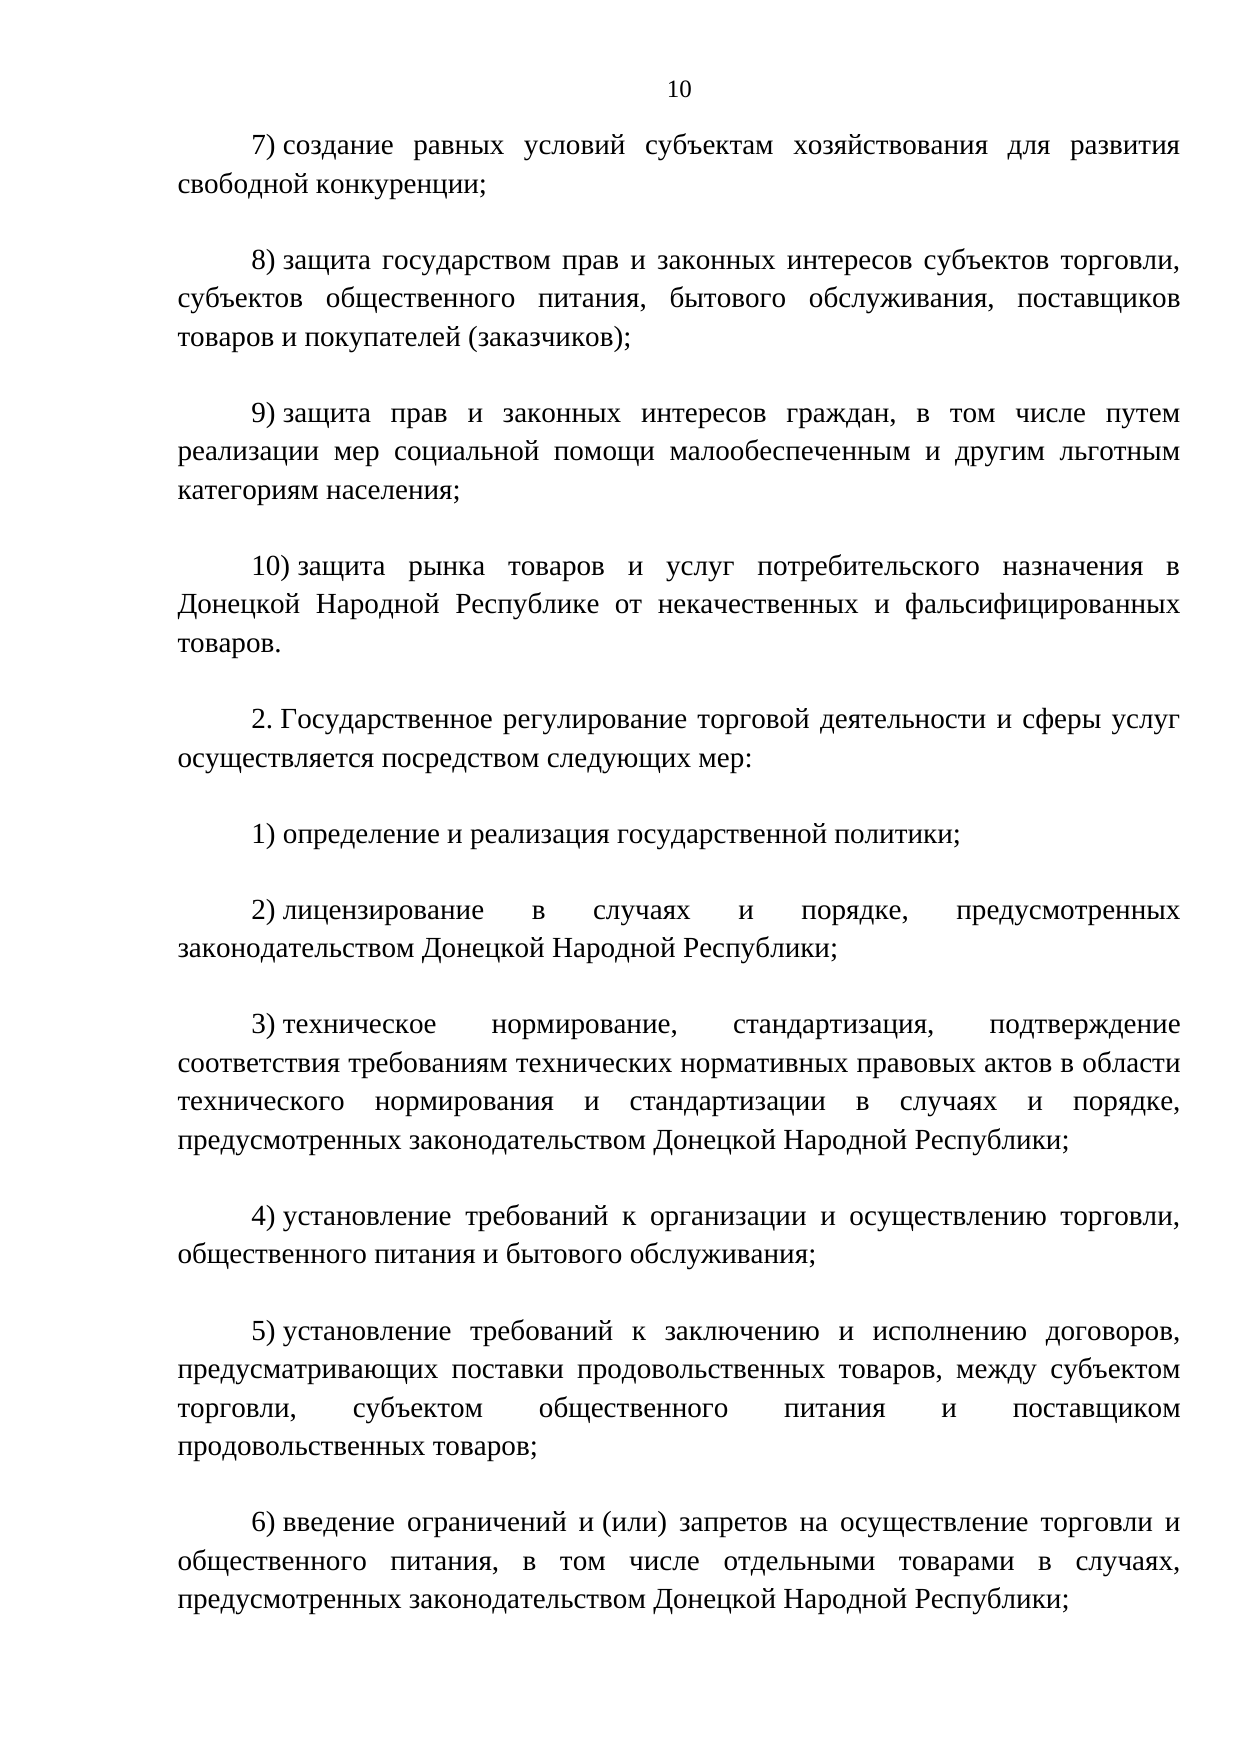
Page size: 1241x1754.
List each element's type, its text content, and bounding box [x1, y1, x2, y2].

text 8) защита государством прав и законных интересов субъектов торговли, субъектов общественного питания, бытового обслуживания, поставщиков товаров и покупателей (заказчиков); [177, 242, 1181, 352]
text 2. Государственное регулирование торговой деятельности и сферы услуг осуществляется посредством следующих мер: [177, 701, 1181, 773]
text 10) защита рынка товаров и услуг потребительского назначения в Донецкой Народной Республике от некачественных и фальсифицированных товаров. [177, 548, 1181, 659]
text 3) техническое нормирование, стандартизация, подтверждение соответствия требованиям технических нормативных правовых актов в области технического нормирования и стандартизации в случаях и порядке, предусмотренных законодательством Донецкой Народной Республики; [177, 1006, 1181, 1156]
text 5) установление требований к заключению и исполнению договоров, предусматривающих поставки продовольственных товаров, между субъектом торговли, субъектом общественного питания и поставщиком продовольственных товаров; [177, 1313, 1181, 1462]
text 7) создание равных условий субъектам хозяйствования для развития свободной конкуренции; [177, 127, 1181, 199]
text 1) определение и реализация государственной политики; [177, 816, 1181, 849]
text 4) установление требований к организации и осуществлению торговли, общественного питания и бытового обслуживания; [177, 1198, 1181, 1270]
text 9) защита прав и законных интересов граждан, в том числе путем реализации мер социальной помощи малообеспеченным и другим льготным категориям населения; [177, 395, 1181, 506]
text 2) лицензирование в случаях и порядке, предусмотренных законодательством Донецкой Народной Республики; [177, 892, 1181, 964]
text 6) введение ограничений и (или) запретов на осуществление торговли и общественного питания, в том числе отдельными товарами в случаях, предусмотренных законодательством Донецкой Народной Республики; [177, 1504, 1181, 1615]
